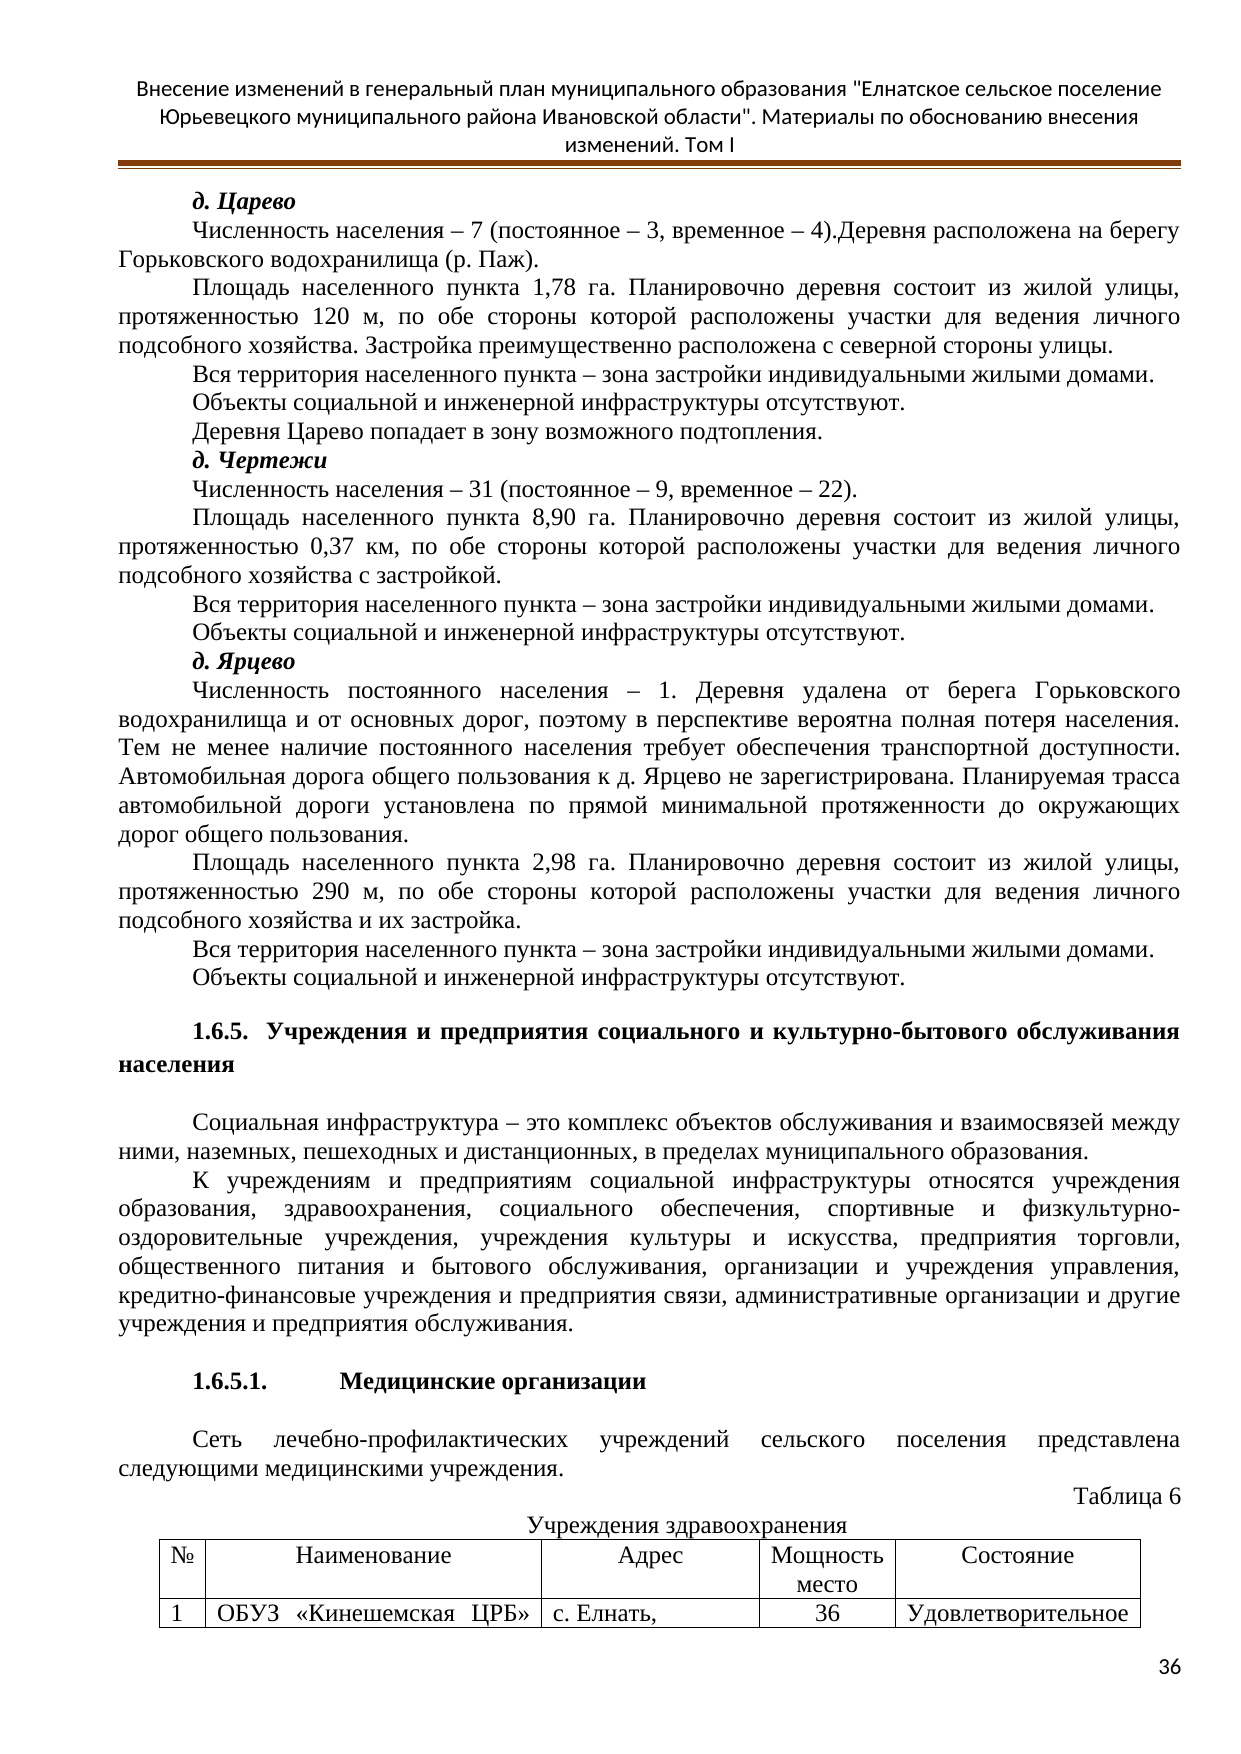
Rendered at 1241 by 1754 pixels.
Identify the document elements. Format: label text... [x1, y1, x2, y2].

text Численность постоянного населения – 1. Деревня удалена от берега Горьковского водохранилища и от основных дорог, поэтому в перспективе вероятна полная потеря населения. Тем не менее наличие постоянного населения требует обеспечения транспортной доступности. Автомобильная дорога общего пользования к д. Ярцево не зарегистрирована. Планируемая трасса автомобильной дороги установлена по прямой минимальной протяженности до окружающих дорог общего пользования. [118, 675, 1181, 847]
text д. Царево [118, 186, 1181, 215]
text Вся территория населенного пункта – зона застройки индивидуальными жилыми домами. [118, 359, 1181, 387]
text Объекты социальной и инженерной инфраструктуры отсутствуют. [118, 962, 1181, 991]
list Медицинские организации [118, 1366, 1181, 1395]
table_cell 1 [160, 1599, 205, 1627]
table_header Наименование [206, 1540, 541, 1597]
text Вся территория населенного пункта – зона застройки индивидуальными жилыми домами. [118, 934, 1181, 962]
text д. Ярцево [118, 646, 1181, 675]
table_cell Удовлетворительное [896, 1599, 1140, 1627]
text Площадь населенного пункта 8,90 га. Планировочно деревня состоит из жилой улицы, протяженностью 0,37 км, по обе стороны которой расположены участки для ведения личного подсобного хозяйства с застройкой. [118, 502, 1181, 589]
text Объекты социальной и инженерной инфраструктуры отсутствуют. [118, 387, 1181, 416]
text К учреждениям и предприятиям социальной инфраструктуры относятся учреждения образования, здравоохранения, социального обеспечения, спортивные и физкультурно-оздоровительные учреждения, учреждения культуры и искусства, предприятия торговли, общественного питания и бытового обслуживания, организации и учреждения управления, кредитно-финансовые учреждения и предприятия связи, административные организации и другие учреждения и предприятия обслуживания. [118, 1165, 1181, 1337]
text Деревня Царево попадает в зону возможного подтопления. [118, 416, 1181, 445]
text Учреждения здравоохранения [118, 1510, 1181, 1539]
list Учреждения и предприятия социального и культурно-бытового обслуживания населения [118, 1016, 1181, 1078]
table_header Состояние [896, 1540, 1140, 1597]
text Численность населения – 7 (постоянное – 3, временное – 4).Деревня расположена на берегу Горьковского водохранилища (р. Паж). [118, 215, 1181, 272]
text Социальная инфраструктура – это комплекс объектов обслуживания и взаимосвязей между ними, наземных, пешеходных и дистанционных, в пределах муниципального образования. [118, 1107, 1181, 1165]
table_cell 36 [760, 1599, 895, 1627]
text д. Чертежи [118, 445, 1181, 474]
table_header Адрес [542, 1540, 759, 1597]
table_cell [206, 1599, 541, 1627]
text Площадь населенного пункта 1,78 га. Планировочно деревня состоит из жилой улицы, протяженностью 120 м, по обе стороны которой расположены участки для ведения личного подсобного хозяйства. Застройка преимущественно расположена с северной стороны улицы. [118, 272, 1181, 359]
text Численность населения – 31 (постоянное – 9, временное – 22). [118, 474, 1181, 502]
text Объекты социальной и инженерной инфраструктуры отсутствуют. [118, 617, 1181, 646]
table_header № [160, 1540, 205, 1597]
text Сеть лечебно-профилактических учреждений сельского поселения представлена следующими медицинскими учреждения. [118, 1424, 1181, 1481]
text Площадь населенного пункта 2,98 га. Планировочно деревня состоит из жилой улицы, протяженностью 290 м, по обе стороны которой расположены участки для ведения личного подсобного хозяйства и их застройка. [118, 847, 1181, 934]
text Таблица 6 [118, 1481, 1181, 1510]
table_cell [542, 1599, 759, 1627]
text Вся территория населенного пункта – зона застройки индивидуальными жилыми домами. [118, 589, 1181, 617]
table_header Мощность место [760, 1540, 895, 1597]
